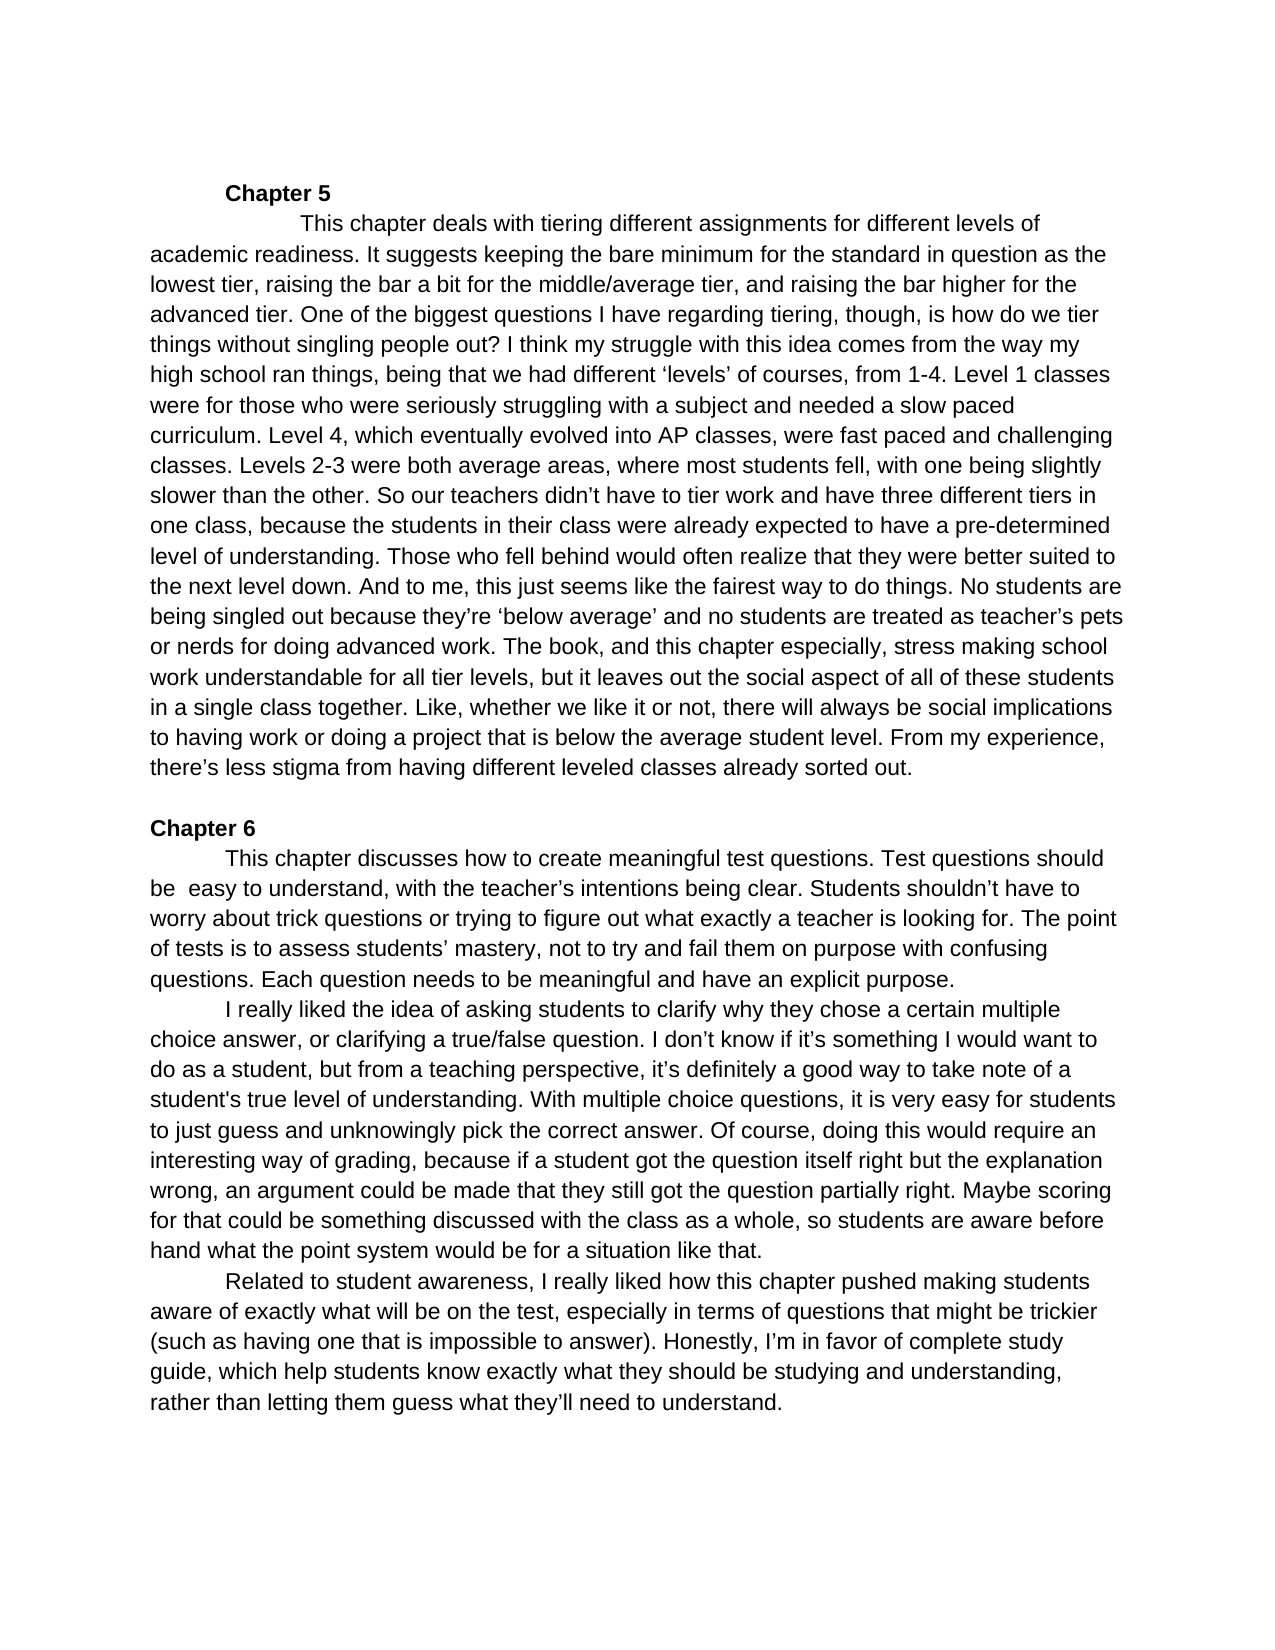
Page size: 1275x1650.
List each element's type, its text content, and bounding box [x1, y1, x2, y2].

text Related to student awareness, I really liked how this chapter pushed making students aware of exactly what will be on the test, especially in terms of questions that might be trickier (such as having one that is impossible to answer). Honestly, I’m in favor of complete study guide, which help students know exactly what they should be studying and understanding, rather than letting them guess what they’ll need to understand. [150, 1268, 1125, 1415]
text Chapter 6 [150, 814, 1125, 841]
text Chapter 5 [150, 180, 1125, 207]
text I really liked the idea of asking students to clarify why they chose a certain multiple choice answer, or clarifying a true/false question. I don’t know if it’s something I would want to do as a student, but from a teaching perspective, it’s definitely a good way to take note of a student's true level of understanding. With multiple choice questions, it is very easy for students to just guess and unknowingly pick the correct answer. Of course, doing this would require an interesting way of grading, because if a student got the question itself right but the explanation wrong, an argument could be made that they still got the question partially right. Maybe scoring for that could be something discussed with the class as a whole, so students are aware before hand what the point system would be for a situation like that. [150, 996, 1125, 1264]
text This chapter deals with tiering different assignments for different levels of academic readiness. It suggests keeping the bare minimum for the standard in question as the lowest tier, raising the bar a bit for the middle/average tier, and raising the bar higher for the advanced tier. One of the biggest questions I have regarding tiering, though, is how do we tier things without singling people out? I think my struggle with this idea comes from the way my high school ran things, being that we had different ‘levels’ of courses, from 1-4. Level 1 classes were for those who were seriously struggling with a subject and needed a slow paced curriculum. Level 4, which eventually evolved into AP classes, were fast paced and challenging classes. Levels 2-3 were both average areas, where most students fell, with one being slightly slower than the other. So our teachers didn’t have to tier work and have three different tiers in one class, because the students in their class were already expected to have a pre-determined level of understanding. Those who fell behind would often realize that they were better suited to the next level down. And to me, this just seems like the fairest way to do things. No students are being singled out because they’re ‘below average’ and no students are treated as teacher’s pets or nerds for doing advanced work. The book, and this chapter especially, stress making school work understandable for all tier levels, but it leaves out the social aspect of all of these students in a single class together. Like, whether we like it or not, there will always be social implications to having work or doing a project that is below the average student level. From my experience, there’s less stigma from having different leveled classes already sorted out. [150, 210, 1125, 781]
text This chapter discusses how to create meaningful test questions. Test questions should be easy to understand, with the teacher’s intentions being clear. Students shouldn’t have to worry about trick questions or trying to figure out what exactly a teacher is looking for. The point of tests is to assess students’ mastery, not to try and fail them on purpose with confusing questions. Each question needs to be meaningful and have an explicit purpose. [150, 845, 1125, 992]
